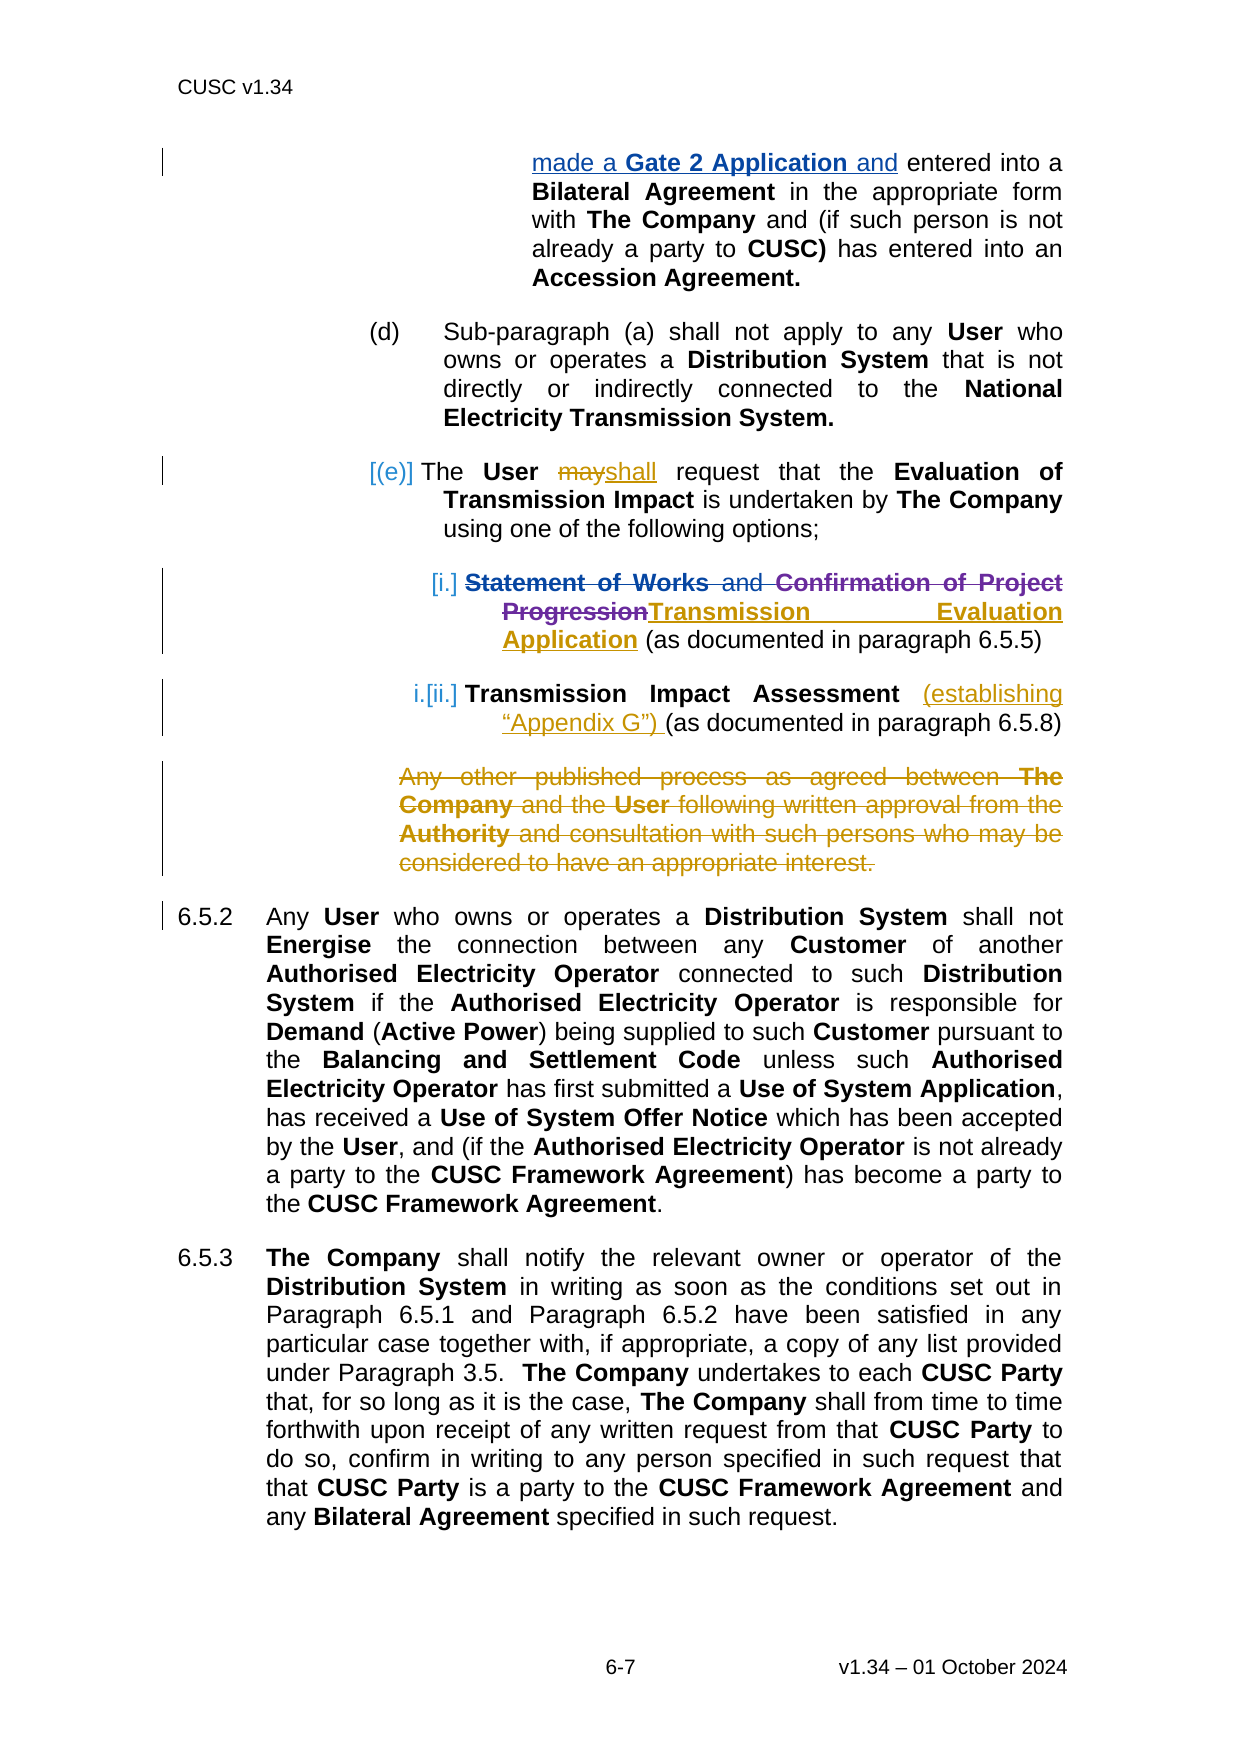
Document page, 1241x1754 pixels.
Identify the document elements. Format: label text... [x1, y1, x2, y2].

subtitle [494, 148, 1063, 291]
subtitle (as documented in paragraph 6.5.5) [464, 585, 1063, 654]
subtitle Transmission Impact Assessment (as documented in paragraph 6.5.8) [464, 679, 1063, 736]
subtitle 6.5.3 The Company shall notify the relevant owner or operator of the Distribution System in writing as soon as the conditions set out in Paragraph 6.5.1 and Paragraph 6.5.2 have been satisfied in any particular case together with, if appropriate, a copy of any list provided under Paragraph 3.5. The Company undertakes to each CUSC Party that, for so long as it is the case, The Company shall from time to time forthwith upon receipt of any written request from that CUSC Party to do so, confirm in writing to any person specified in such request that that CUSC Party is a party to the CUSC Framework Agreement and any Bilateral Agreement specified in such request. [177, 1243, 1063, 1530]
subtitle Sub-paragraph (a) shall not apply to any User who owns or operates a Distribution System that is not directly or indirectly connected to the National Electricity Transmission System. [369, 316, 1063, 431]
subtitle The User request that the Evaluation of Transmission Impact is undertaken by The Company using one of the following options; [369, 456, 1063, 543]
subtitle 6.5.2 Any User who owns or operates a Distribution System shall not Energise the connection between any Customer of another Authorised Electricity Operator connected to such Distribution System if the Authorised Electricity Operator is responsible for Demand (Active Power) being supplied to such Customer pursuant to the Balancing and Settlement Code unless such Authorised Electricity Operator has first submitted a Use of System Application, has received a Use of System Offer Notice which has been accepted by the User, and (if the Authorised Electricity Operator is not already a party to the CUSC Framework Agreement) has become a party to the CUSC Framework Agreement. [177, 901, 1063, 1218]
subtitle (as documented in paragraph 6.5.5) [464, 568, 1063, 584]
